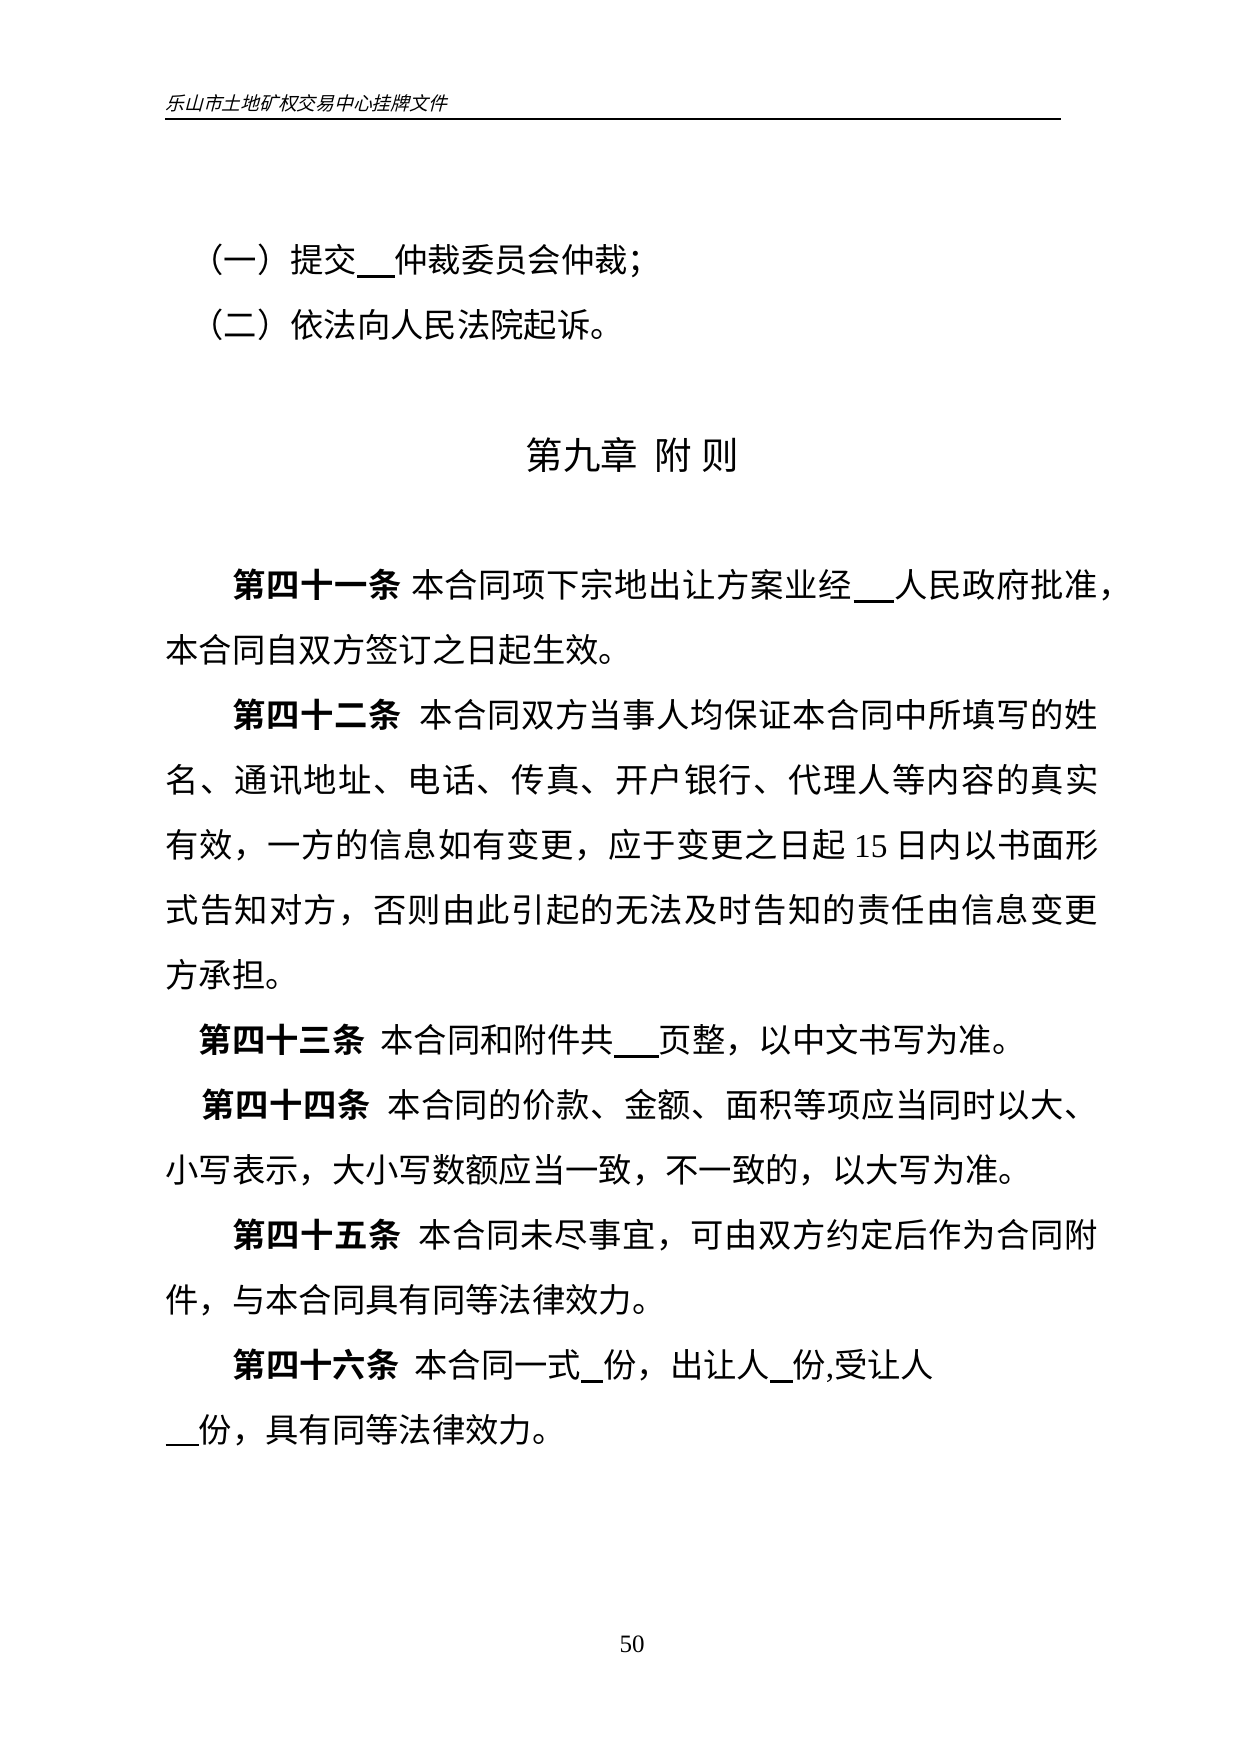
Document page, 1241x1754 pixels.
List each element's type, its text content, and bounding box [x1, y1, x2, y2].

text 份，具有同等法律效力。 [165, 1396, 1098, 1461]
text 第四十三条 本合同和附件共 页整，以中文书写为准。 [165, 1006, 1098, 1071]
text 第九章 附 则 [165, 421, 1098, 486]
text 第四十一条 本合同项下宗地出让方案业经 人民政府批准，本合同自双方签订之日起生效。 [165, 551, 1098, 681]
text 第四十二条 本合同双方当事人均保证本合同中所填写的姓名、通讯地址、电话、传真、开户银行、代理人等内容的真实有效，一方的信息如有变更，应于变更之日起15日内以书面形式告知对方，否则由此引起的无法及时告知的责任由信息变更方承担。 [165, 681, 1098, 1006]
text 第四十六条 本合同一式 份，出让人 份,受让人 [165, 1331, 1098, 1396]
text 第四十四条 本合同的价款、金额、面积等项应当同时以大、小写表示，大小写数额应当一致，不一致的，以大写为准。 [165, 1071, 1098, 1201]
text 第四十五条 本合同未尽事宜，可由双方约定后作为合同附件，与本合同具有同等法律效力。 [165, 1201, 1098, 1331]
text （二）依法向人民法院起诉。 [165, 291, 1098, 356]
text （一）提交 仲裁委员会仲裁； [165, 226, 1098, 291]
